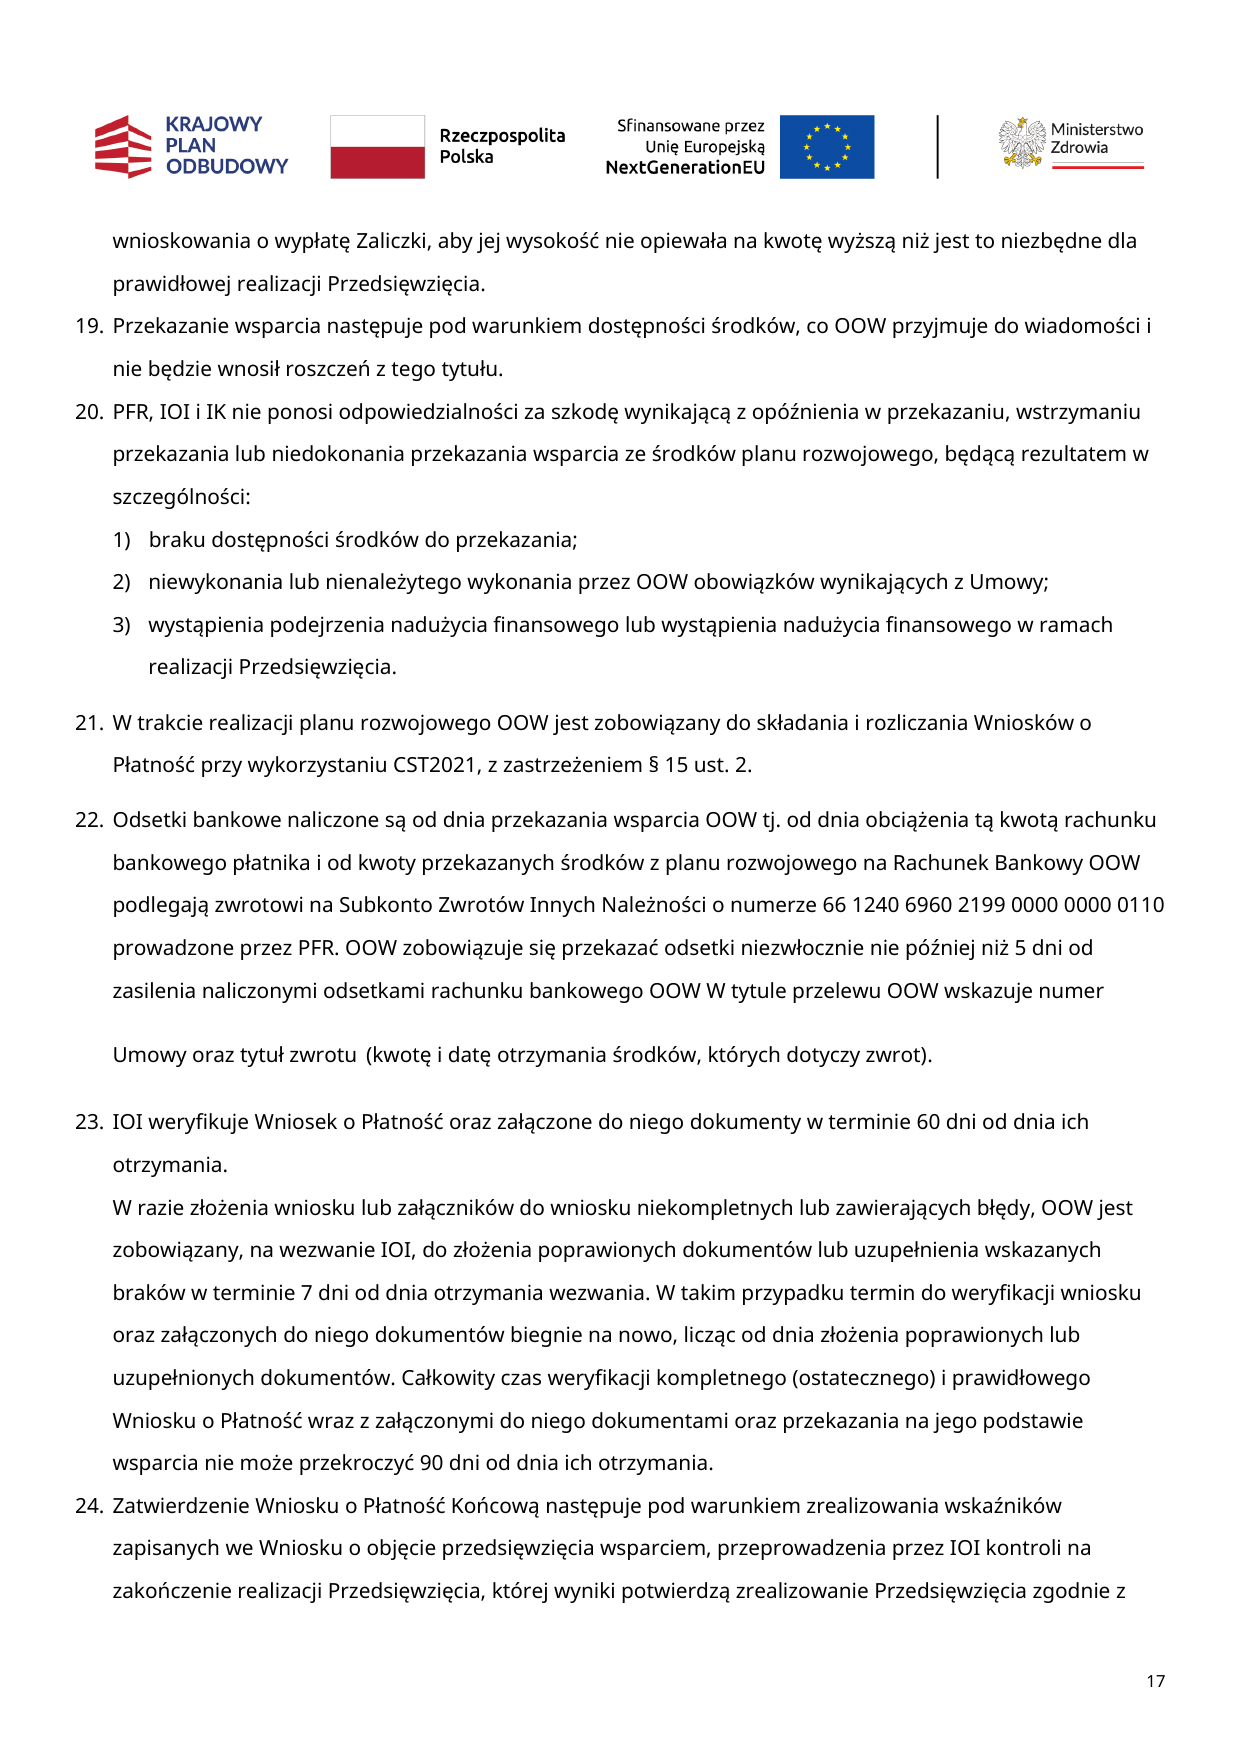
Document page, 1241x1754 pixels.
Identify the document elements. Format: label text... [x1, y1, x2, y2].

text 2) niewykonania lub nienależytego wykonania przez OOW obowiązków wynikających z Umowy; [112, 567, 1165, 596]
list Przekazanie wsparcia następuje pod warunkiem dostępności środków, co OOW przyjmuje do wiadomości i nie będzie wnosił roszczeń z tego tytułu. [75, 312, 1165, 383]
list W trakcie realizacji planu rozwojowego OOW jest zobowiązany do składania i rozliczania Wniosków o Płatność przy wykorzystaniu CST2021, z zastrzeżeniem § 15 ust. 2. [75, 708, 1165, 779]
text 1) braku dostępności środków do przekazania; [112, 525, 1165, 553]
list Odsetki bankowe naliczone są od dnia przekazania wsparcia OOW tj. od dnia obciążenia tą kwotą rachunku bankowego płatnika i od kwoty przekazanych środków z planu rozwojowego na Rachunek Bankowy OOW podlegają zwrotowi na Subkonto Zwrotów Innych Należności o numerze 66 1240 6960 2199 0000 0000 0110 prowadzone przez PFR. OOW zobowiązuje się przekazać odsetki niezwłocznie nie później niż 5 dni od zasilenia naliczonymi odsetkami rachunku bankowego OOW W tytule przelewu OOW wskazuje numer Umowy oraz tytuł zwrotu (kwotę i datę otrzymania środków, których dotyczy zwrot). [75, 805, 1165, 1072]
list IOI weryfikuje Wniosek o Płatność oraz załączone do niego dokumenty w terminie 60 dni od dnia ich otrzymania. W razie złożenia wniosku lub załączników do wniosku niekompletnych lub zawierających błędy, OOW jest zobowiązany, na wezwanie IOI, do złożenia poprawionych dokumentów lub uzupełnienia wskazanych braków w terminie 7 dni od dnia otrzymania wezwania. W takim przypadku termin do weryfikacji wniosku oraz załączonych do niego dokumentów biegnie na nowo, licząc od dnia złożenia poprawionych lub uzupełnionych dokumentów. Całkowity czas weryfikacji kompletnego (ostatecznego) i prawidłowego Wniosku o Płatność wraz z załączonymi do niego dokumentami oraz przekazania na jego podstawie wsparcia nie może przekroczyć 90 dni od dnia ich otrzymania. [75, 1107, 1165, 1477]
text 3) wystąpienia podejrzenia nadużycia finansowego lub wystąpienia nadużycia finansowego w ramach realizacji Przedsięwzięcia. [112, 610, 1165, 681]
list PFR, IOI i IK nie ponosi odpowiedzialności za szkodę wynikającą z opóźnienia w przekazaniu, wstrzymaniu przekazania lub niedokonania przekazania wsparcia ze środków planu rozwojowego, będącą rezultatem w szczególności: [75, 397, 1165, 511]
picture [75, 88, 1166, 198]
